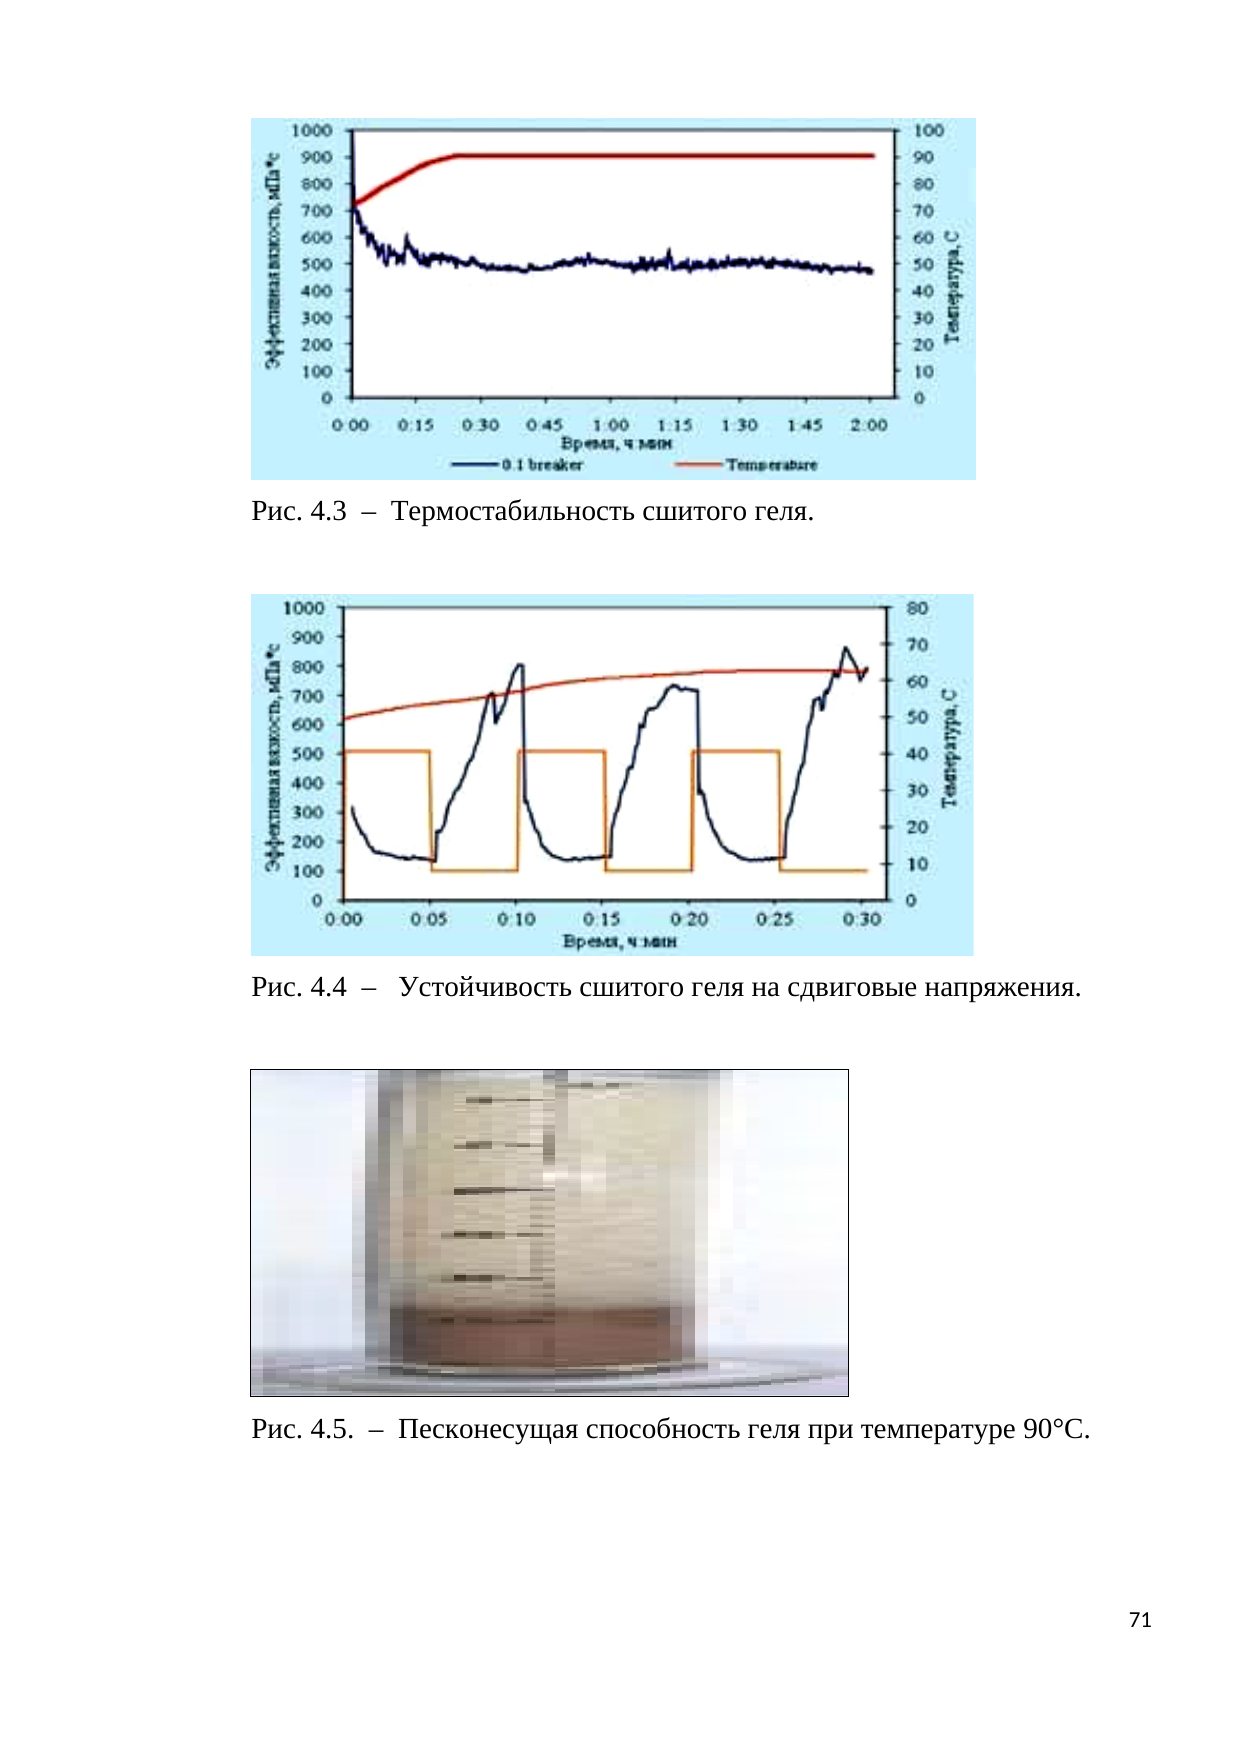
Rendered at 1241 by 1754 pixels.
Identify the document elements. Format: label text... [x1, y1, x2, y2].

text Рис. 4.4 – Устойчивость сшитого геля на сдвиговые напряжения. [177, 969, 1152, 1003]
text Рис. 4.5. – Песконесущая способность геля при температуре 90°С. [177, 1411, 1152, 1444]
text Рис. 4.3 – Термостабильность сшитого геля. [177, 493, 1152, 527]
picture [251, 1070, 848, 1396]
